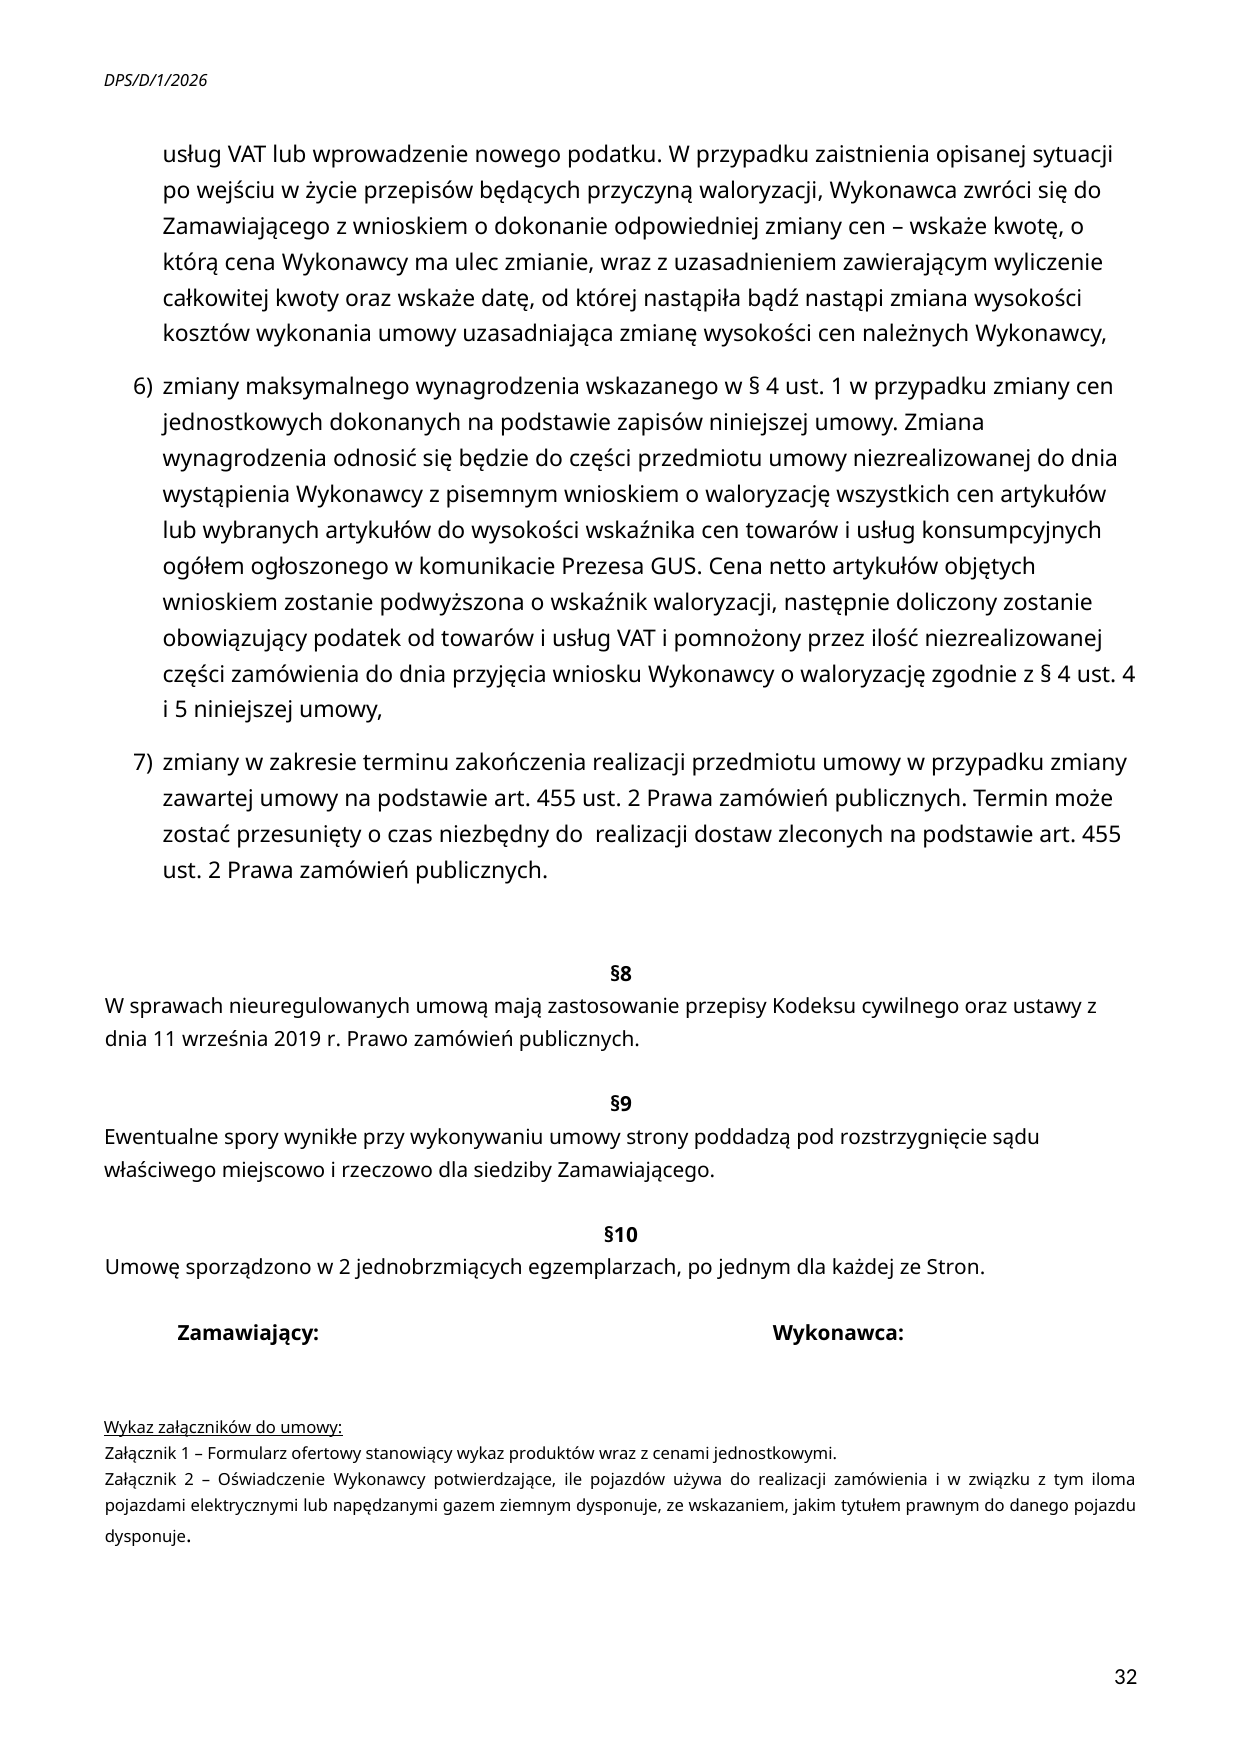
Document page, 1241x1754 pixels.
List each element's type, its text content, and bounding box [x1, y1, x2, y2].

text Załącznik 2 – Oświadczenie Wykonawcy potwierdzające, ile pojazdów używa do realizacji zamówienia i w związku z tym iloma pojazdami elektrycznymi lub napędzanymi gazem ziemnym dysponuje, ze wskazaniem, jakim tytułem prawnym do danego pojazdu dysponuje. [104, 1468, 1137, 1549]
list zmiany maksymalnego wynagrodzenia wskazanego w § 4 ust. 1 w przypadku zmiany cen jednostkowych dokonanych na podstawie zapisów niniejszej umowy. Zmiana wynagrodzenia odnosić się będzie do części przedmiotu umowy niezrealizowanej do dnia wystąpienia Wykonawcy z pisemnym wnioskiem o waloryzację wszystkich cen artykułów lub wybranych artykułów do wysokości wskaźnika cen towarów i usług konsumpcyjnych ogółem ogłoszonego w komunikacie Prezesa GUS. Cena netto artykułów objętych wnioskiem zostanie podwyższona o wskaźnik waloryzacji, następnie doliczony zostanie obowiązujący podatek od towarów i usług VAT i pomnożony przez ilość niezrealizowanej części zamówienia do dnia przyjęcia wniosku Wykonawcy o waloryzację zgodnie z § 4 ust. 4 i 5 niniejszej umowy, [133, 370, 1137, 725]
text Wykaz załączników do umowy: [103, 1416, 1137, 1438]
text Załącznik 1 – Formularz ofertowy stanowiący wykaz produktów wraz z cenami jednostkowymi. [104, 1442, 1137, 1464]
text W sprawach nieuregulowanych umową mają zastosowanie przepisy Kodeksu cywilnego oraz ustawy z dnia 11 września 2019 r. Prawo zamówień publicznych. [104, 992, 1137, 1053]
text Ewentualne spory wynikłe przy wykonywaniu umowy strony poddadzą pod rozstrzygnięcie sądu właściwego miejscowo i rzeczowo dla siedziby Zamawiającego. [104, 1122, 1137, 1183]
text Zamawiający: Wykonawca: [104, 1318, 1137, 1346]
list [133, 138, 1137, 349]
text §9 [105, 1089, 1137, 1118]
text §10 [104, 1220, 1137, 1248]
text §8 [105, 959, 1137, 987]
list zmiany w zakresie terminu zakończenia realizacji przedmiotu umowy w przypadku zmiany zawartej umowy na podstawie art. 455 ust. 2 Prawa zamówień publicznych. Termin może zostać przesunięty o czas niezbędny do realizacji dostaw zleconych na podstawie art. 455 ust. 2 Prawa zamówień publicznych. [133, 746, 1137, 885]
text Umowę sporządzono w 2 jednobrzmiących egzemplarzach, po jednym dla każdej ze Stron. [104, 1252, 1137, 1281]
